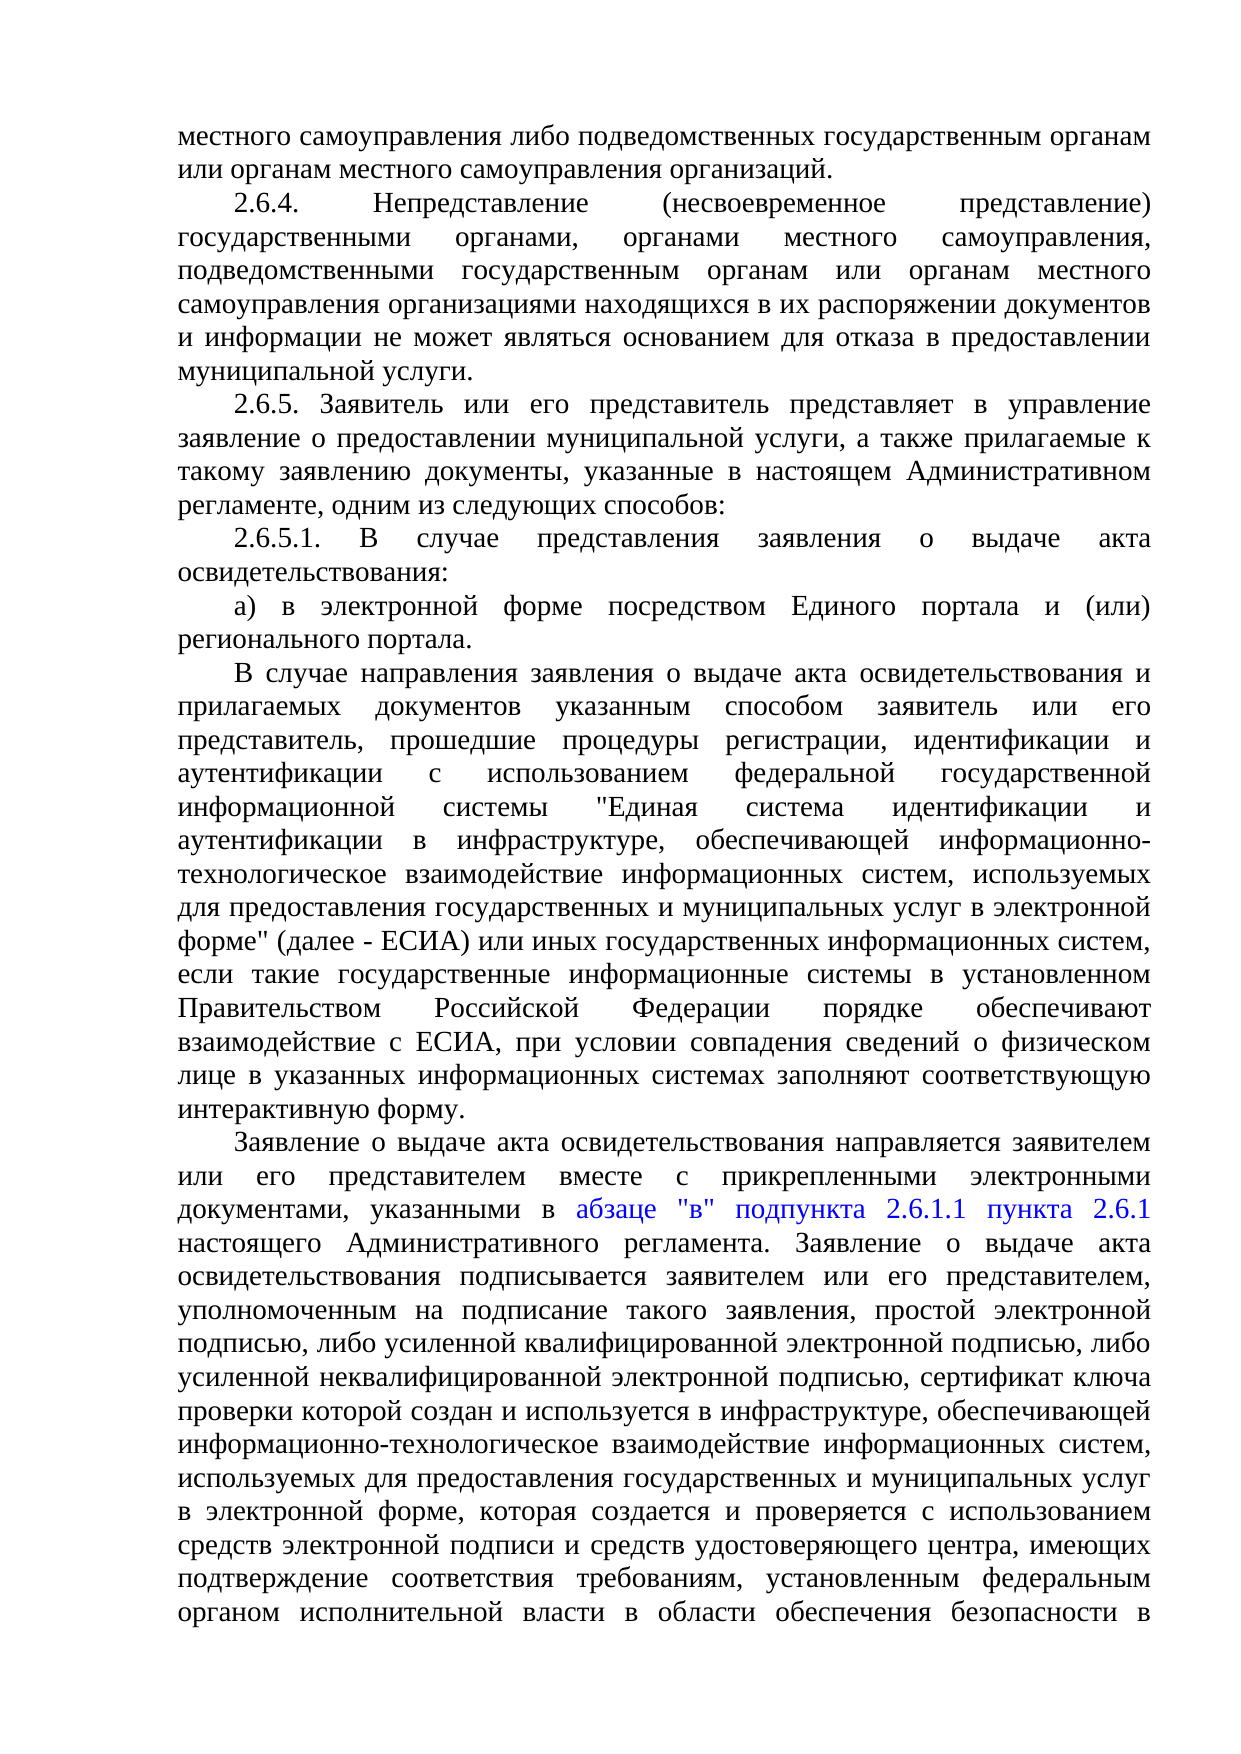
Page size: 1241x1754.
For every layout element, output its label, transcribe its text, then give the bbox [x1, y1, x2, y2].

text 2.6.5. Заявитель или его представитель представляет в управление заявление о предоставлении муниципальной услуги, а также прилагаемые к такому заявлению документы, указанные в настоящем Административном регламенте, одним из следующих способов: [177, 386, 1152, 521]
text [177, 1124, 1152, 1627]
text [177, 118, 1152, 185]
text 2.6.5.1. В случае представления заявления о выдаче акта освидетельствования: [177, 521, 1152, 588]
text В случае направления заявления о выдаче акта освидетельствования и прилагаемых документов указанным способом заявитель или его представитель, прошедшие процедуры регистрации, идентификации и аутентификации с использованием федеральной государственной информационной системы "Единая система идентификации и аутентификации в инфраструктуре, обеспечивающей информационно-технологическое взаимодействие информационных систем, используемых для предоставления государственных и муниципальных услуг в электронной форме" (далее - ЕСИА) или иных государственных информационных систем, если такие государственные информационные системы в установленном Правительством Российской Федерации порядке обеспечивают взаимодействие с ЕСИА, при условии совпадения сведений о физическом лице в указанных информационных системах заполняют соответствующую интерактивную форму. [177, 655, 1152, 1124]
text а) в электронной форме посредством Единого портала и (или) регионального портала. [177, 588, 1152, 655]
text 2.6.4. Непредставление (несвоевременное представление) государственными органами, органами местного самоуправления, подведомственными государственным органам или органам местного самоуправления организациями находящихся в их распоряжении документов и информации не может являться основанием для отказа в предоставлении муниципальной услуги. [177, 185, 1152, 386]
